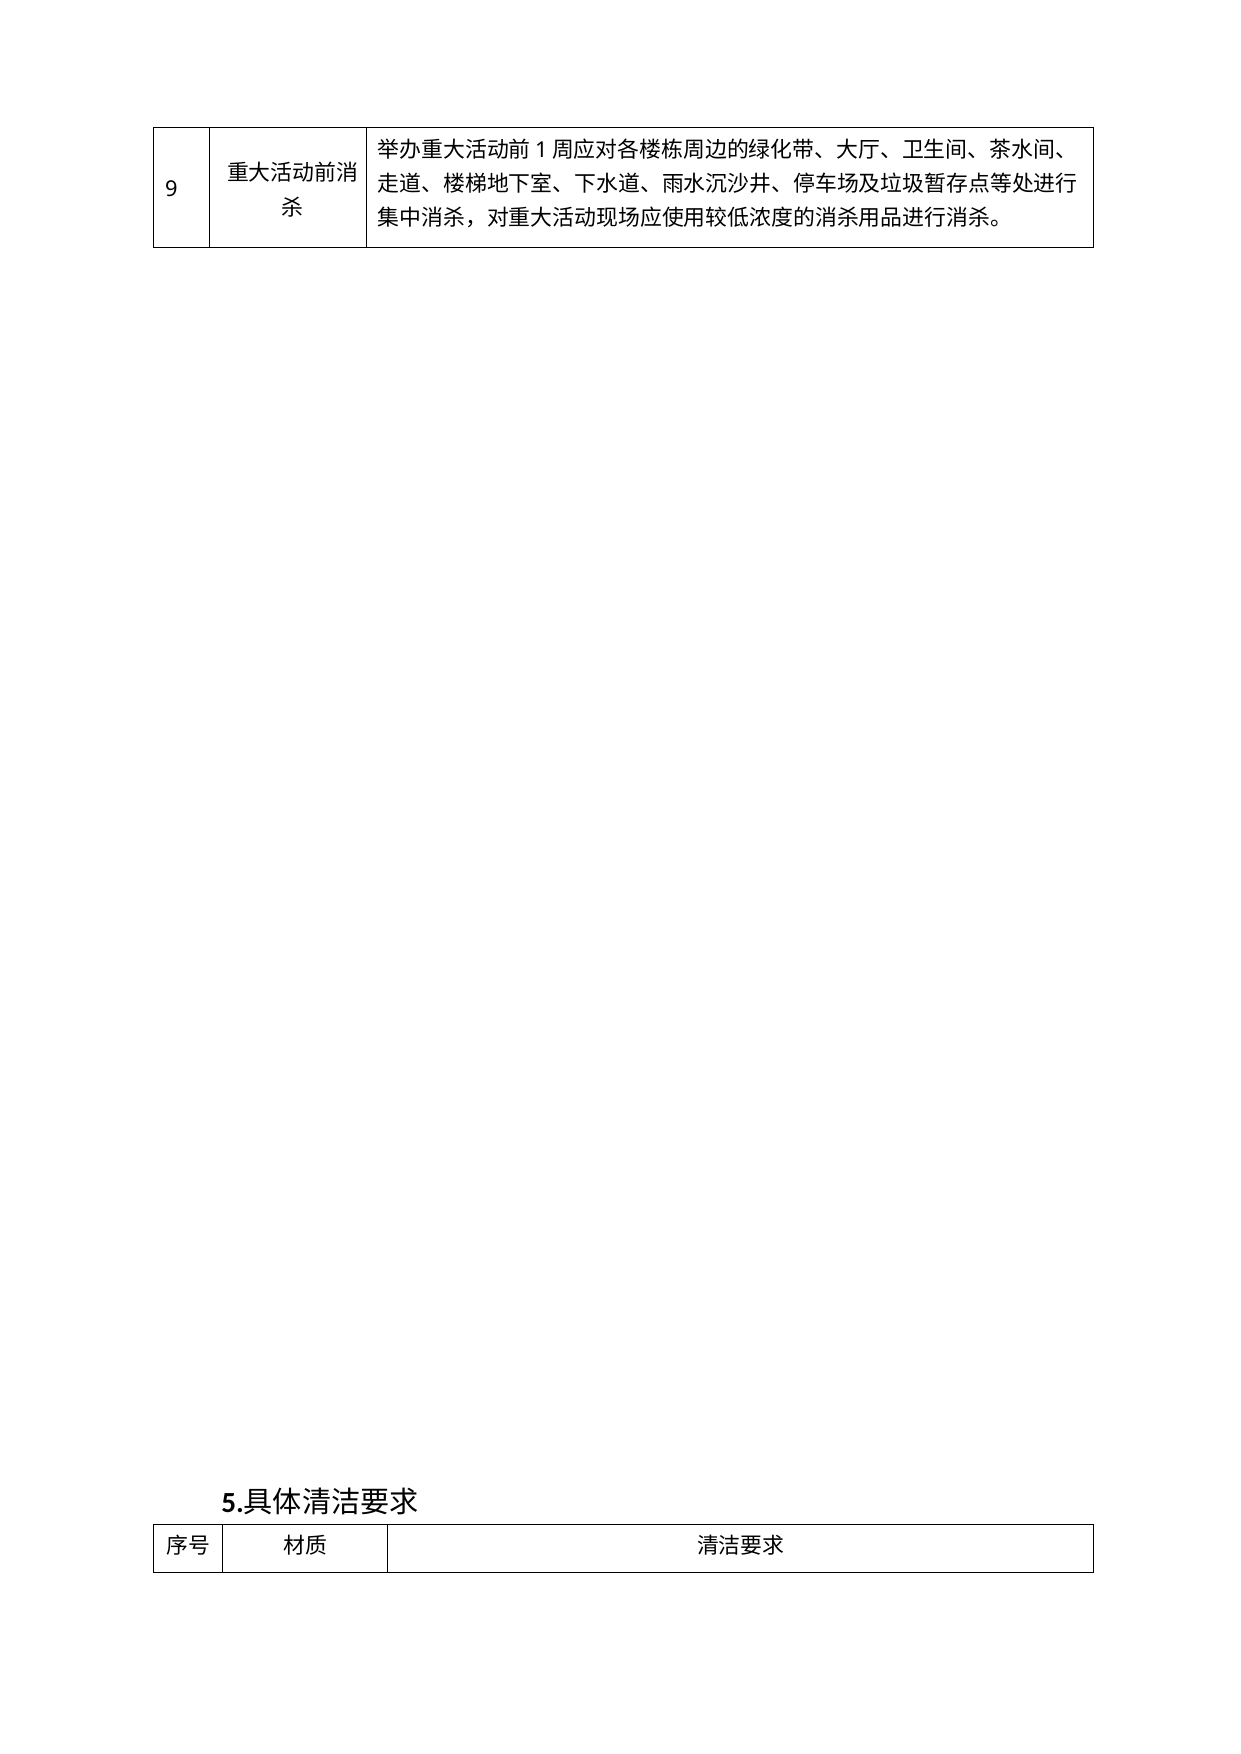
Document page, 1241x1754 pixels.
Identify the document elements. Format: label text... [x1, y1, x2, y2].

table_header 序号 [154, 1525, 222, 1572]
table_cell 重大活动前消杀 [210, 128, 366, 247]
table_header 清洁要求 [388, 1525, 1093, 1572]
table_cell 9 [154, 128, 209, 247]
text 5.具体清洁要求 [221, 1478, 1090, 1521]
table_cell 举办重大活动前1周应对各楼栋周边的绿化带、大厅、卫生间、茶水间、走道、楼梯地下室、下水道、雨水沉沙井、停车场及垃圾暂存点等处进行集中消杀，对重大活动现场应使用较低浓度的消杀用品进行消杀。 [367, 128, 1093, 247]
table_header 材质 [223, 1525, 387, 1572]
